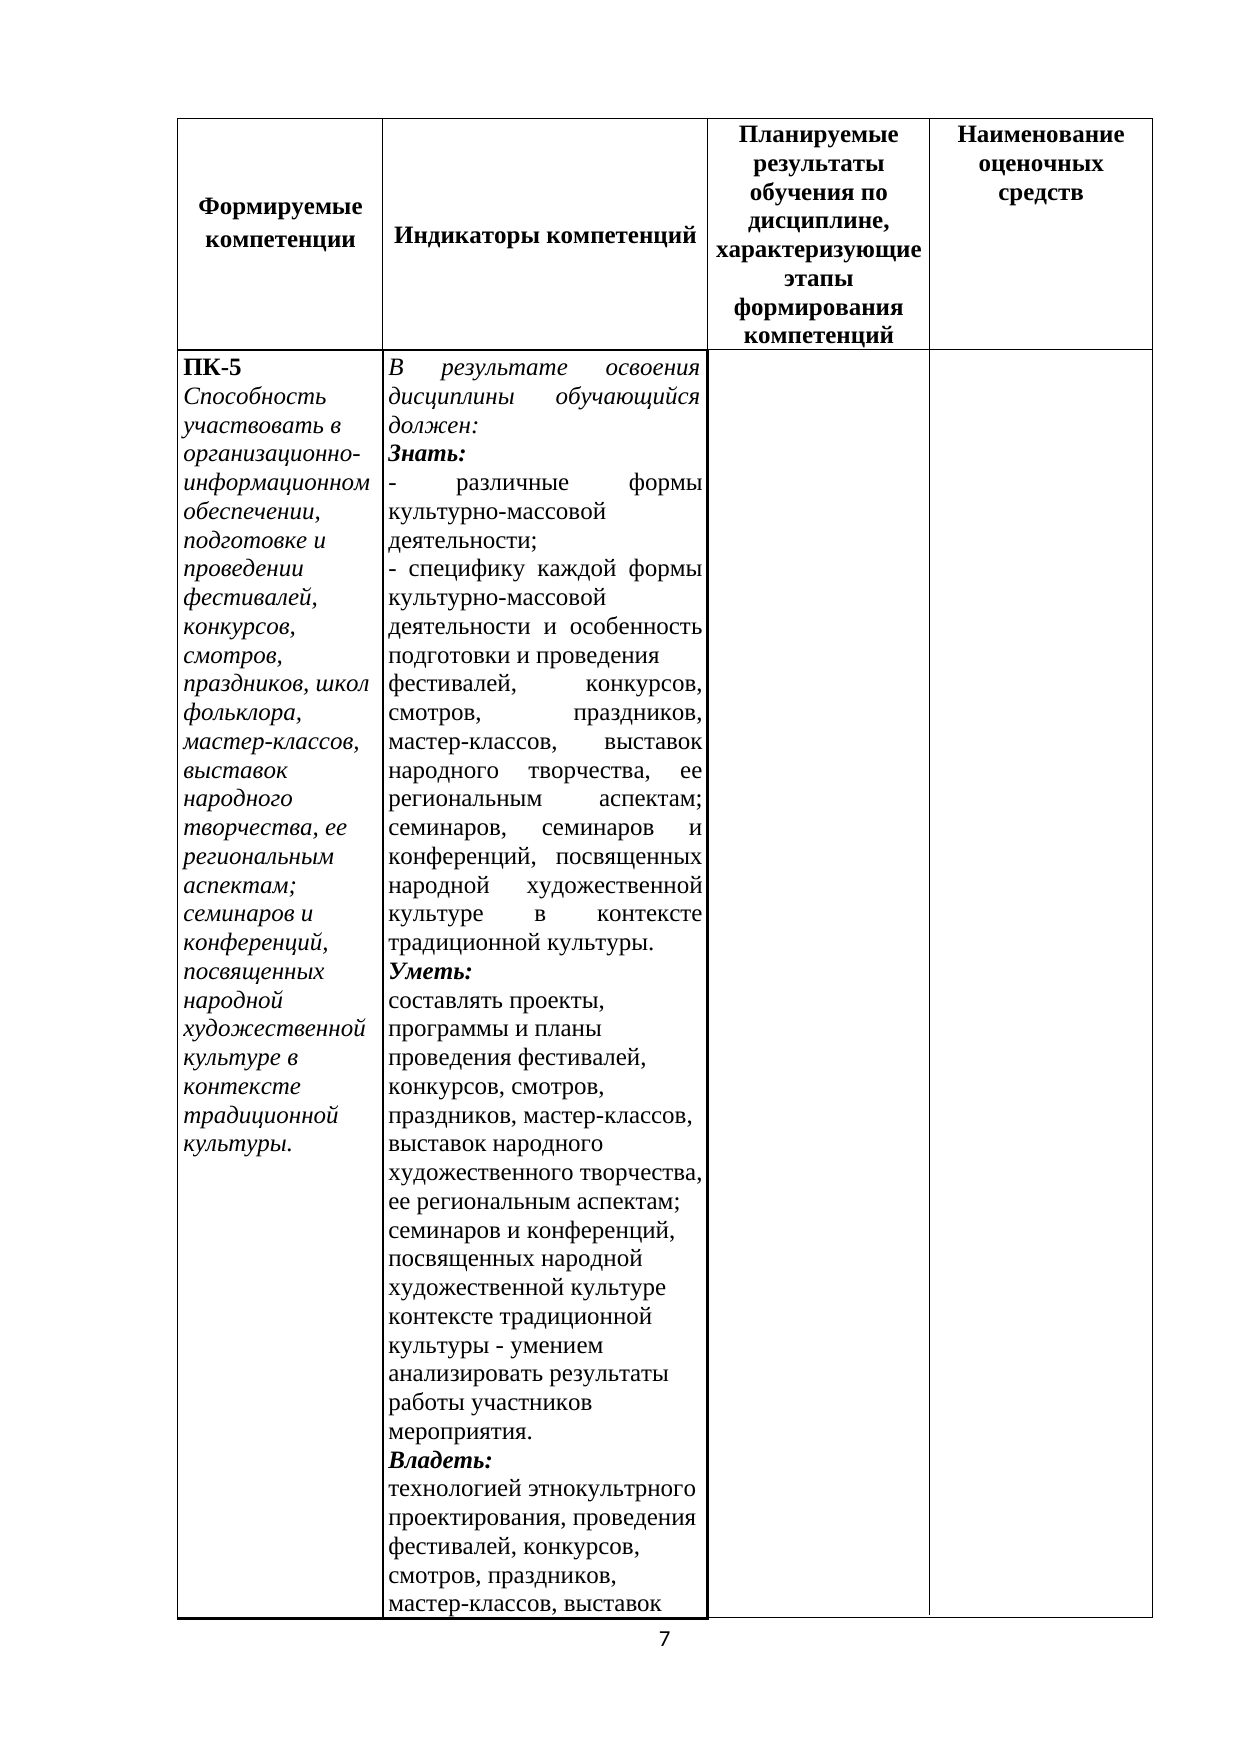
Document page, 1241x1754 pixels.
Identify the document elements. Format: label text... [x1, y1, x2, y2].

table_header Формируемые компетенции [178, 119, 382, 349]
table_cell [930, 350, 1152, 1617]
table_header Индикаторы компетенций [383, 119, 707, 349]
table_header Наименование оценочных средств [930, 119, 1152, 349]
table_cell [709, 350, 929, 1617]
table_header Планируемые результаты обучения по дисциплине, характеризующие этапы формирования компетенций [708, 119, 929, 349]
